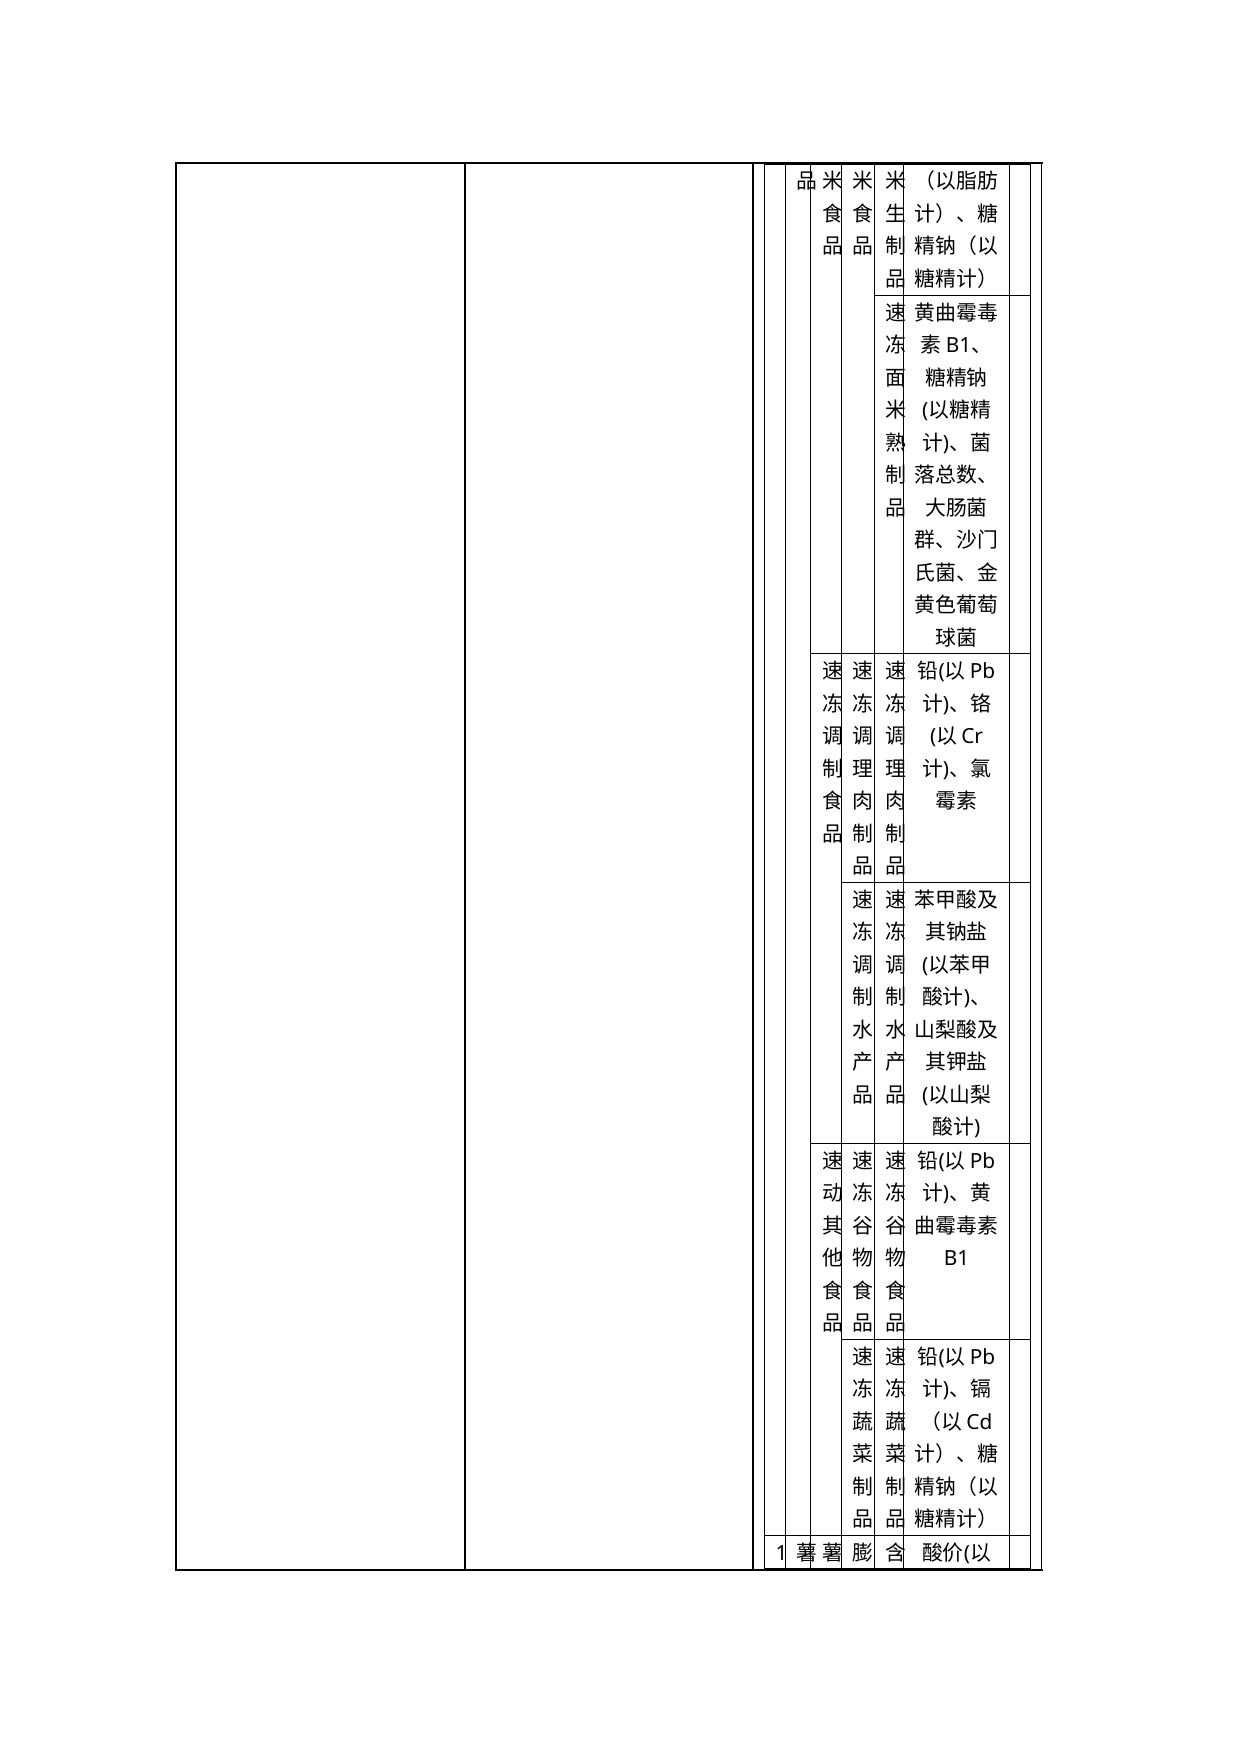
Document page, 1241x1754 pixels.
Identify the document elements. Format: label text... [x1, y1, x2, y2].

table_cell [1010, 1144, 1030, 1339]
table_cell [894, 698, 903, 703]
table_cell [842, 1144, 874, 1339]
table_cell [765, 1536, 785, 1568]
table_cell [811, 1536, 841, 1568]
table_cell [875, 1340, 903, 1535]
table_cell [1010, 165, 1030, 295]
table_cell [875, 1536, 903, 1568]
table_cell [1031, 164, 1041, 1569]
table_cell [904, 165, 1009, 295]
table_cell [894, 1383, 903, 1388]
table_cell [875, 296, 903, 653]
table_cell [904, 296, 1009, 653]
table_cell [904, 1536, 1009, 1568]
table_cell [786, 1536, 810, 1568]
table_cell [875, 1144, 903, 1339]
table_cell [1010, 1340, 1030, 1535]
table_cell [904, 1340, 1009, 1535]
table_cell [786, 165, 810, 1535]
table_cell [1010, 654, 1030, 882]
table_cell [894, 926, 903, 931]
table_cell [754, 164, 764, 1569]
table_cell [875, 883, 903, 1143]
table_cell 1 [177, 164, 464, 1569]
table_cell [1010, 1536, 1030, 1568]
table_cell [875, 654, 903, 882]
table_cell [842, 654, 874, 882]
table_cell [466, 164, 752, 1569]
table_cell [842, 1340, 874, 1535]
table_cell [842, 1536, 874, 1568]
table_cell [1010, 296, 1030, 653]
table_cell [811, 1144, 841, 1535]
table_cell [842, 165, 874, 653]
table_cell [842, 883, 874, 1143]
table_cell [765, 165, 785, 1535]
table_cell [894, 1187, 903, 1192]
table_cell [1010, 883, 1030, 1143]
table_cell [811, 165, 841, 653]
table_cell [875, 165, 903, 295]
